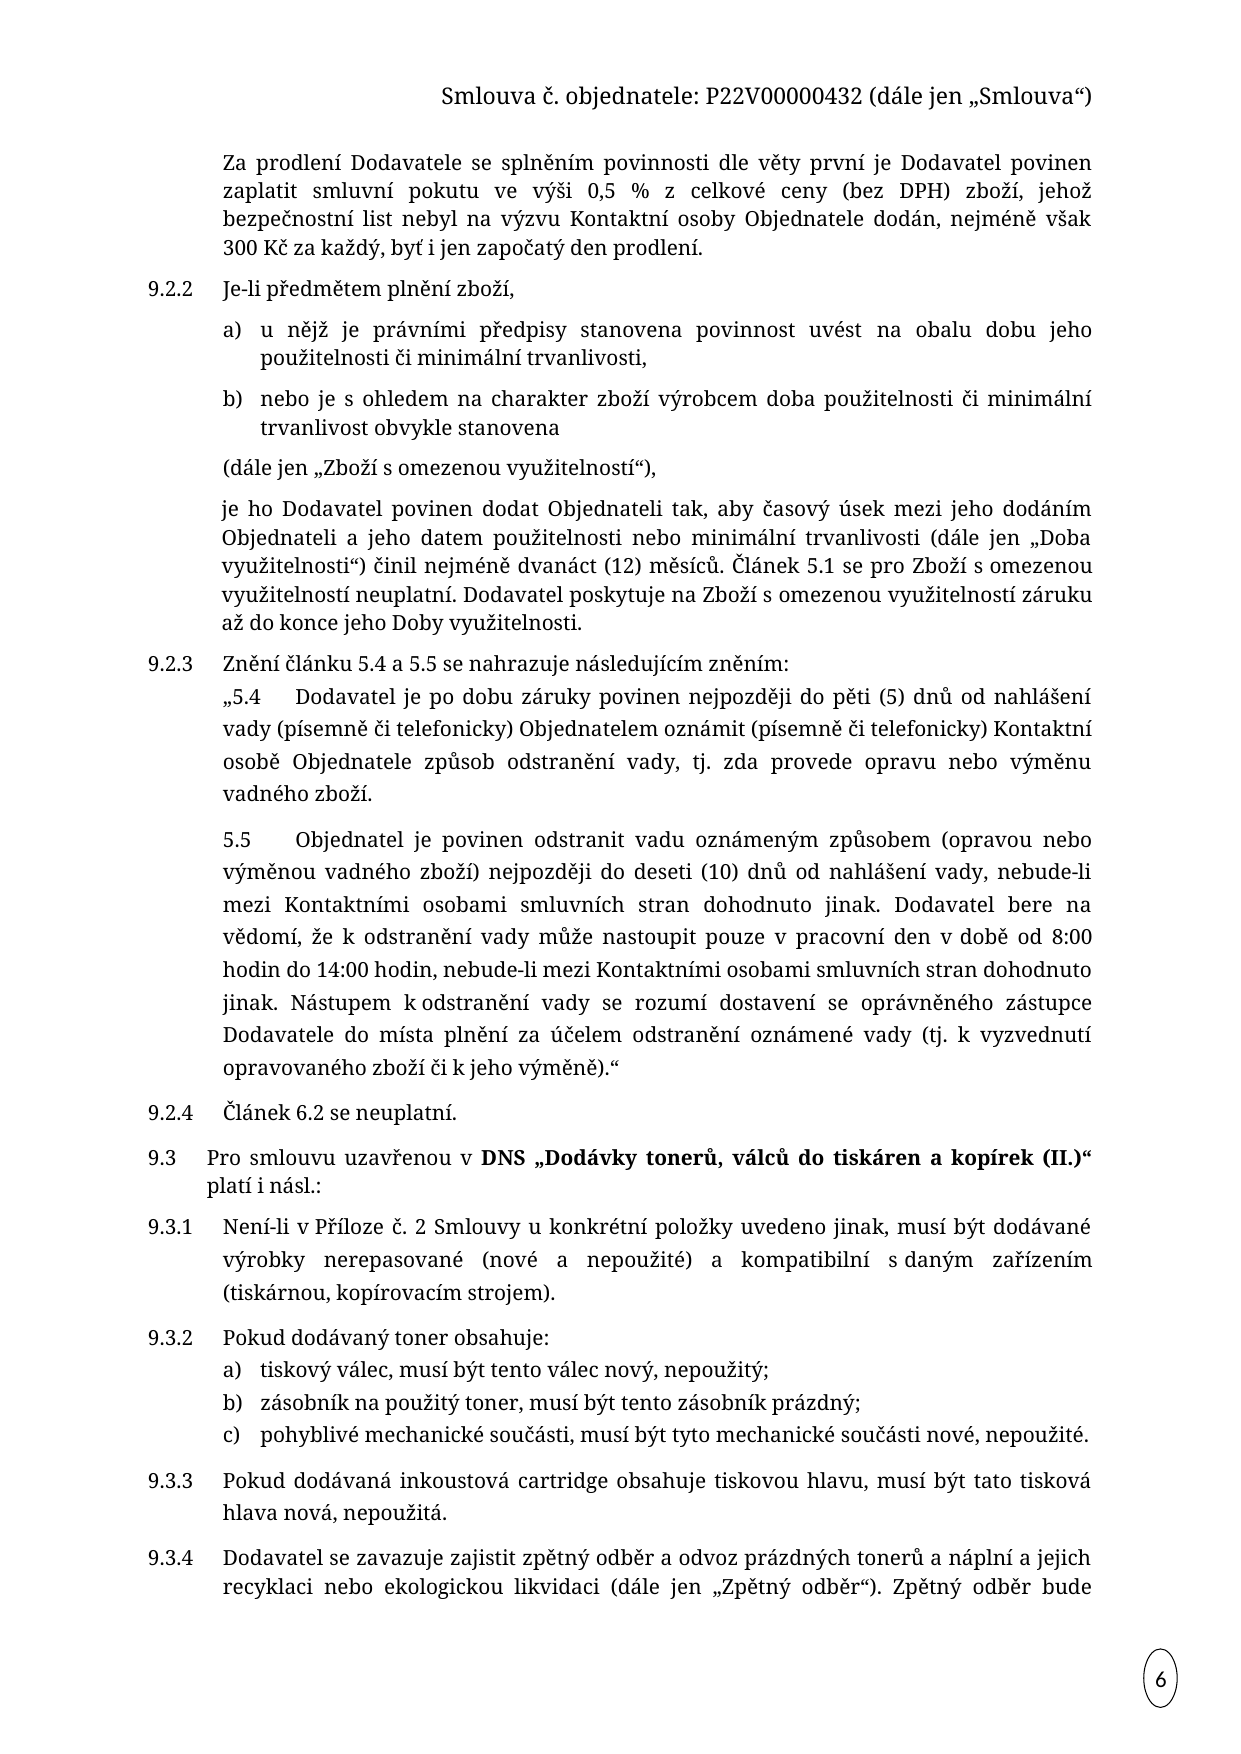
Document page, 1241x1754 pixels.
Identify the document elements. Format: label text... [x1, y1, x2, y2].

text (dále jen „Zboží s omezenou využitelností“), [223, 453, 1093, 482]
list pohyblivé mechanické součásti, musí být tyto mechanické součásti nové, nepoužité. [223, 1421, 1093, 1449]
list u nějž je právními předpisy stanovena povinnost uvést na obalu dobu jeho použitelnosti či minimální trvanlivosti, [223, 315, 1093, 372]
list Pokud dodávaná inkoustová cartridge obsahuje tiskovou hlavu, musí být tato tisková hlava nová, nepoužitá. [148, 1466, 1093, 1527]
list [148, 1543, 1093, 1600]
list 5.5 Objednatel je povinen odstranit vadu oznámeným způsobem (opravou nebo výměnou vadného zboží) nejpozději do deseti (10) dnů od nahlášení vady, nebude-li mezi Kontaktními osobami smluvních stran dohodnuto jinak. Dodavatel bere na vědomí, že k odstranění vady může nastoupit pouze v pracovní den v době od 8:00 hodin do 14:00 hodin, nebude-li mezi Kontaktními osobami smluvních stran dohodnuto jinak. Nástupem k odstranění vady se rozumí dostavení se oprávněného zástupce Dodavatele do místa plnění za účelem odstranění oznámené vady (tj. k vyzvednutí opravovaného zboží či k jeho výměně).“ [223, 825, 1093, 1081]
list Znění článku 5.4 a 5.5 se nahrazuje následujícím zněním: [148, 649, 1093, 678]
text je ho Dodavatel povinen dodat Objednateli tak, aby časový úsek mezi jeho dodáním Objednateli a jeho datem použitelnosti nebo minimální trvanlivosti (dále jen „Doba využitelnosti“) činil nejméně dvanáct (12) měsíců. Článek 5.1 se pro Zboží s omezenou využitelností neuplatní. Dodavatel poskytuje na Zboží s omezenou využitelností záruku až do konce jeho Doby využitelnosti. [221, 494, 1093, 637]
list zásobník na použitý toner, musí být tento zásobník prázdný; [223, 1388, 1093, 1416]
list Pro smlouvu uzavřenou v DNS „Dodávky tonerů, válců do tiskáren a kopírek (II.)“ platí i násl.: [148, 1143, 1093, 1200]
list Není-li v Příloze č. 2 Smlouvy u konkrétní položky uvedeno jinak, musí být dodávané výrobky nerepasované (nové a nepoužité) a kompatibilní s daným zařízením (tiskárnou, kopírovacím strojem). [148, 1212, 1093, 1306]
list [148, 148, 1093, 261]
list „5.4 Dodavatel je po dobu záruky povinen nejpozději do pěti (5) dnů od nahlášení vady (písemně či telefonicky) Objednatelem oznámit (písemně či telefonicky) Kontaktní osobě Objednatele způsob odstranění vady, tj. zda provede opravu nebo výměnu vadného zboží. [223, 682, 1093, 808]
list Pokud dodávaný toner obsahuje: [148, 1323, 1093, 1351]
list Je-li předmětem plnění zboží, [148, 274, 1093, 302]
list nebo je s ohledem na charakter zboží výrobcem doba použitelnosti či minimální trvanlivost obvykle stanovena [223, 384, 1093, 441]
list tiskový válec, musí být tento válec nový, nepoužitý; [223, 1355, 1093, 1384]
list Článek 6.2 se neuplatní. [148, 1098, 1093, 1126]
